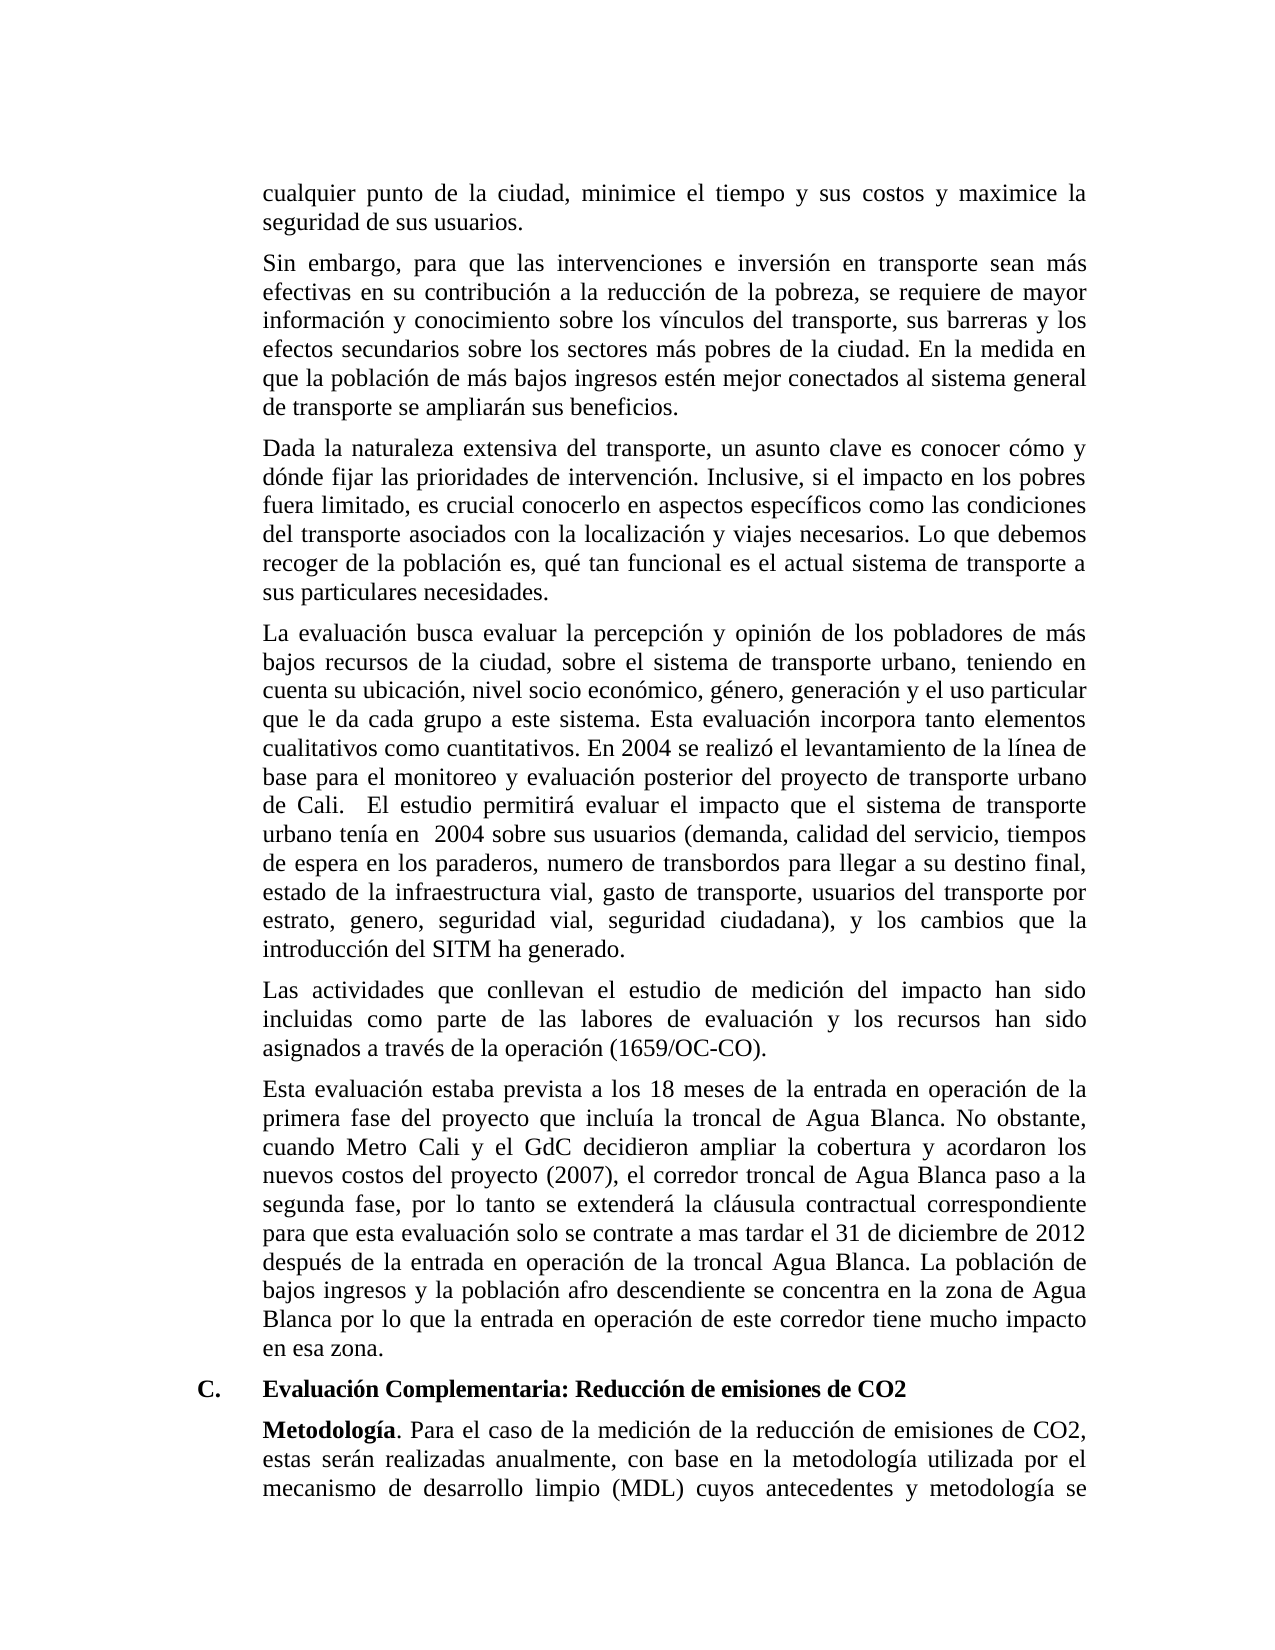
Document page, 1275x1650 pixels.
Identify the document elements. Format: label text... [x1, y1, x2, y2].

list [262, 178, 1087, 236]
list La evaluación busca evaluar la percepción y opinión de los pobladores de más bajos recursos de la ciudad, sobre el sistema de transporte urbano, teniendo en cuenta su ubicación, nivel socio económico, género, generación y el uso particular que le da cada grupo a este sistema. Esta evaluación incorpora tanto elementos cualitativos como cuantitativos. En 2004 se realizó el levantamiento de la línea de base para el monitoreo y evaluación posterior del proyecto de transporte urbano de Cali. El estudio permitirá evaluar el impacto que el sistema de transporte urbano tenía en 2004 sobre sus usuarios (demanda, calidad del servicio, tiempos de espera en los paraderos, numero de transbordos para llegar a su destino final, estado de la infraestructura vial, gasto de transporte, usuarios del transporte por estrato, genero, seguridad vial, seguridad ciudadana), y los cambios que la introducción del SITM ha generado. [262, 618, 1087, 963]
list Esta evaluación estaba prevista a los 18 meses de la entrada en operación de la primera fase del proyecto que incluía la troncal de Agua Blanca. No obstante, cuando Metro Cali y el GdC decidieron ampliar la cobertura y acordaron los nuevos costos del proyecto (2007), el corredor troncal de Agua Blanca paso a la segunda fase, por lo tanto se extenderá la cláusula contractual correspondiente para que esta evaluación solo se contrate a mas tardar el 31 de diciembre de 2012 después de la entrada en operación de la troncal Agua Blanca. La población de bajos ingresos y la población afro descendiente se concentra en la zona de Agua Blanca por lo que la entrada en operación de este corredor tiene mucho impacto en esa zona. [262, 1074, 1087, 1362]
list Sin embargo, para que las intervenciones e inversión en transporte sean más efectivas en su contribución a la reducción de la pobreza, se requiere de mayor información y conocimiento sobre los vínculos del transporte, sus barreras y los efectos secundarios sobre los sectores más pobres de la ciudad. En la medida en que la población de más bajos ingresos estén mejor conectados al sistema general de transporte se ampliarán sus beneficios. [262, 248, 1087, 421]
list Dada la naturaleza extensiva del transporte, un asunto clave es conocer cómo y dónde fijar las prioridades de intervención. Inclusive, si el impacto en los pobres fuera limitado, es crucial conocerlo en aspectos específicos como las condiciones del transporte asociados con la localización y viajes necesarios. Lo que debemos recoger de la población es, qué tan funcional es el actual sistema de transporte a sus particulares necesidades. [262, 433, 1087, 606]
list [262, 1416, 1087, 1502]
list Las actividades que conllevan el estudio de medición del impacto han sido incluidas como parte de las labores de evaluación y los recursos han sido asignados a través de la operación (1659/OC-CO). [262, 976, 1087, 1062]
list C. Evaluación Complementaria: Reducción de emisiones de CO2 [197, 1374, 1087, 1403]
